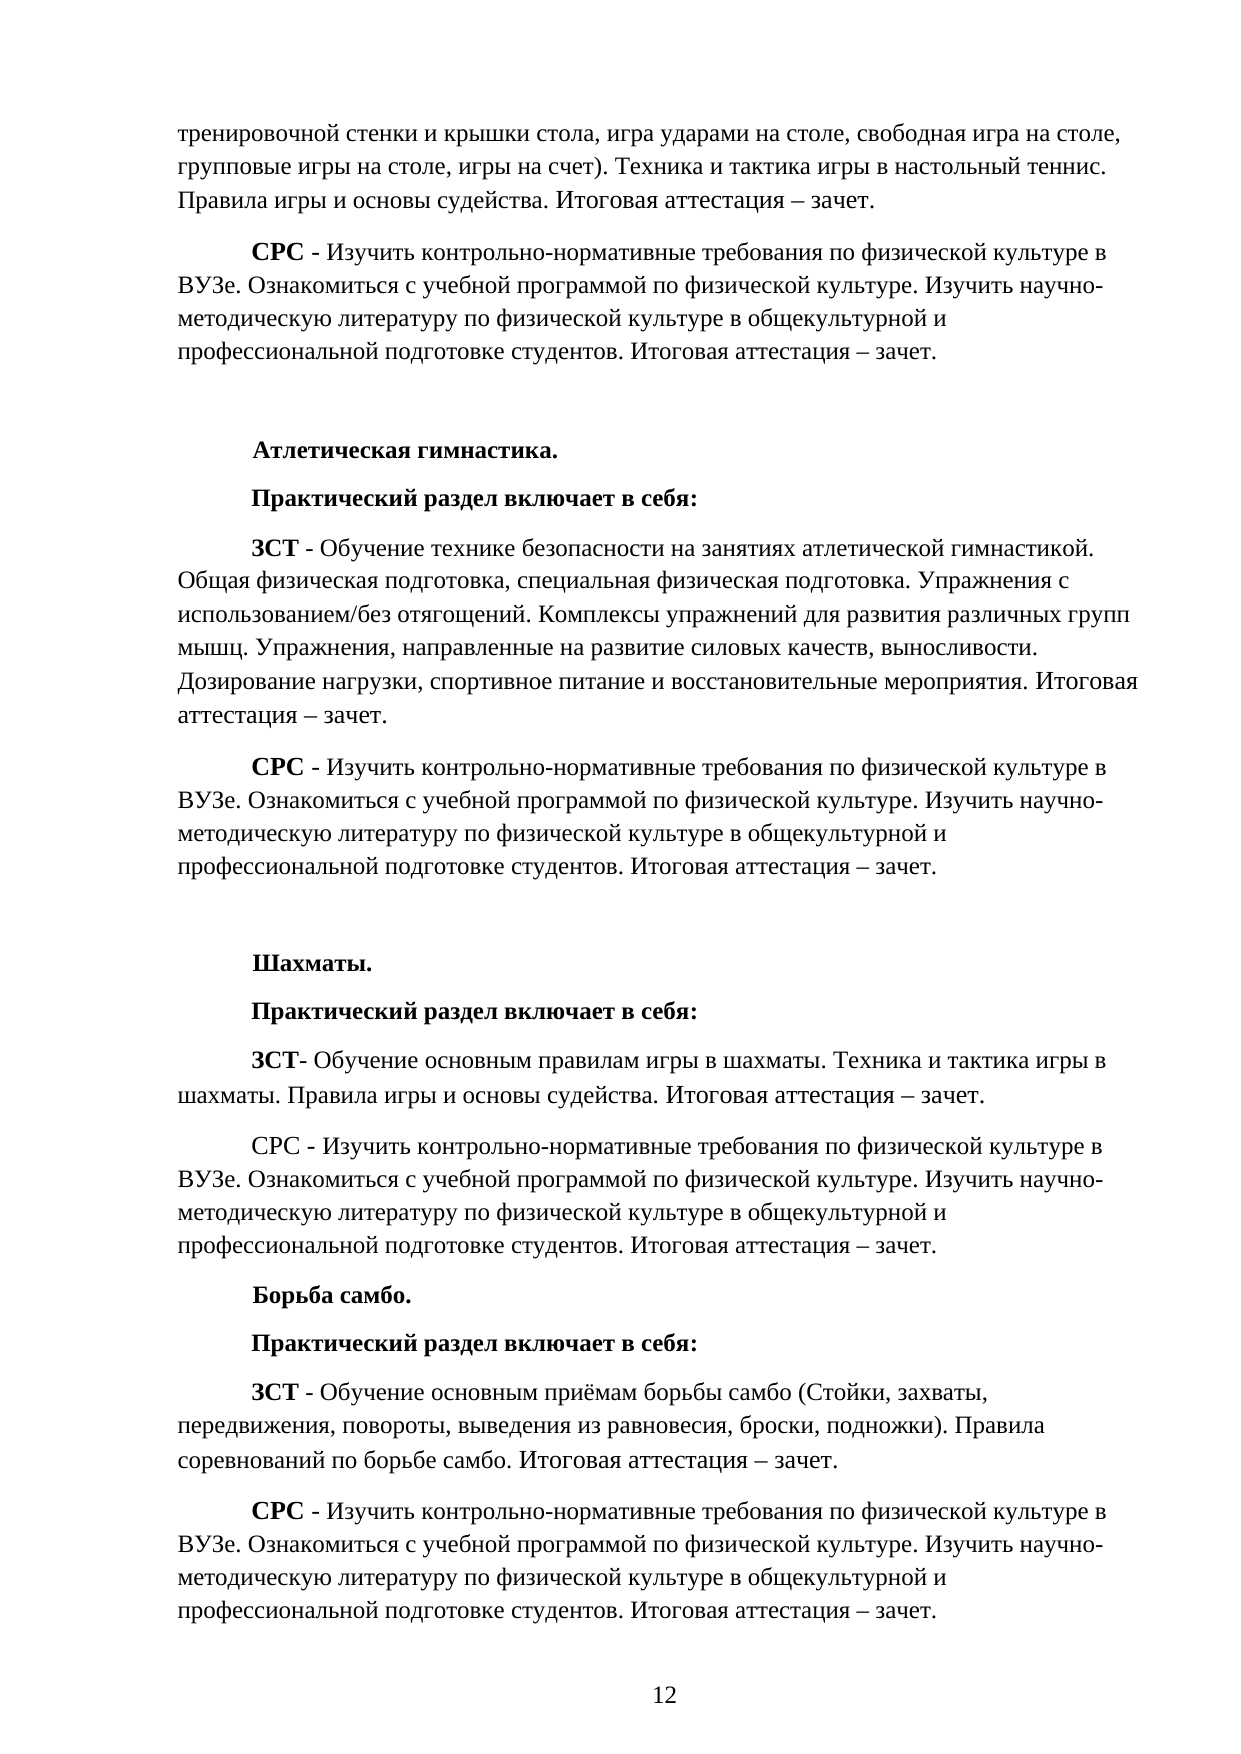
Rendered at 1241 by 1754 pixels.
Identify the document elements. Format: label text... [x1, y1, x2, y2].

text ЗСТ - Обучение основным приёмам борьбы самбо (Стойки, захваты, передвижения, повороты, выведения из равновесия, броски, подножки). Правила соревнований по борьбе самбо. Итоговая аттестация – зачет. [177, 1377, 1152, 1474]
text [177, 118, 1152, 214]
text ЗСТ- Обучение основным правилам игры в шахматы. Техника и тактика игры в шахматы. Правила игры и основы судейства. Итоговая аттестация – зачет. [177, 1046, 1152, 1109]
text ЗСТ - Обучение технике безопасности на занятиях атлетической гимнастикой. Общая физическая подготовка, специальная физическая подготовка. Упражнения с использованием/без отягощений. Комплексы упражнений для развития различных групп мышц. Упражнения, направленные на развитие силовых качеств, выносливости. Дозирование нагрузки, спортивное питание и восстановительные мероприятия. Итоговая аттестация – зачет. [177, 533, 1152, 729]
text Атлетическая гимнастика. [177, 435, 1152, 464]
text Практический раздел включает в себя: [177, 483, 1152, 512]
text Шахматы. [177, 948, 1152, 977]
text Борьба самбо. [177, 1280, 1152, 1309]
text Практический раздел включает в себя: [177, 996, 1152, 1025]
text Практический раздел включает в себя: [177, 1328, 1152, 1356]
